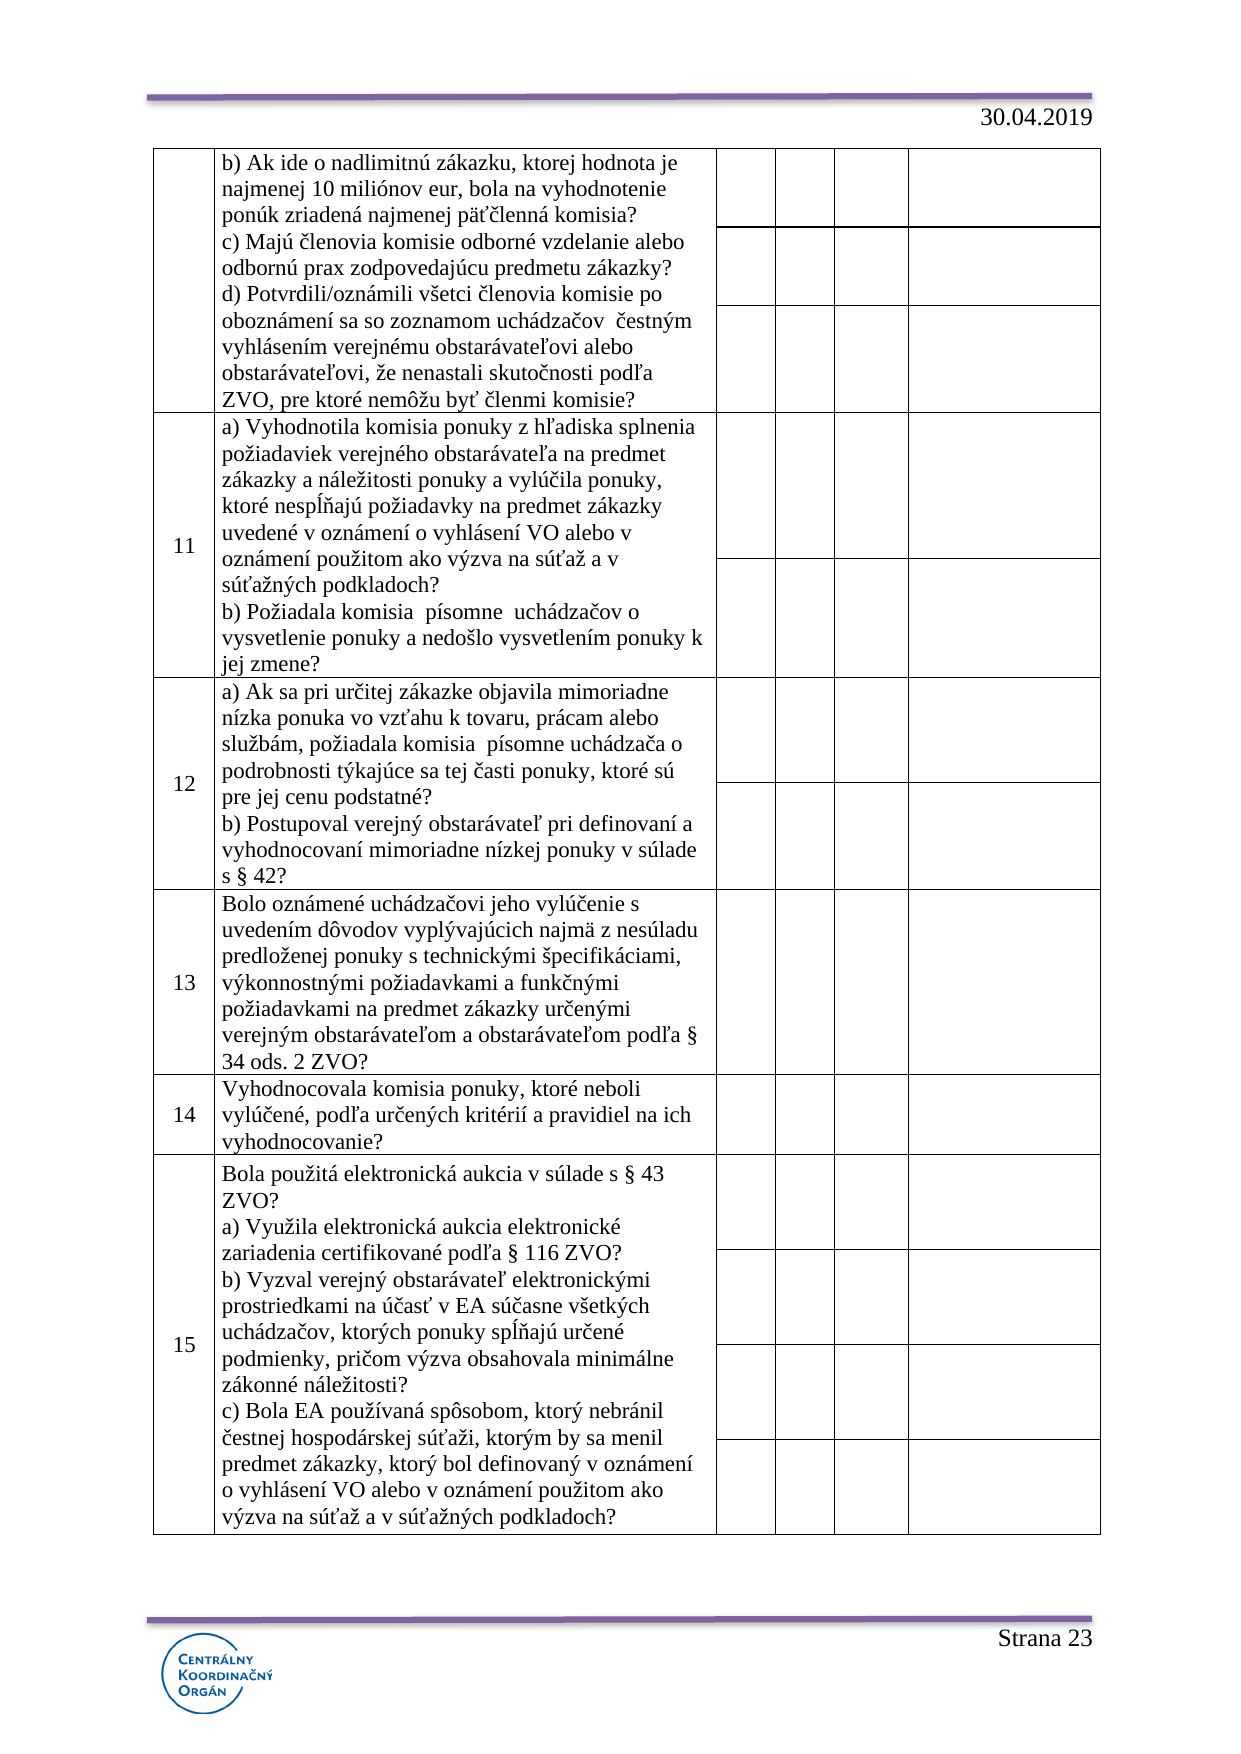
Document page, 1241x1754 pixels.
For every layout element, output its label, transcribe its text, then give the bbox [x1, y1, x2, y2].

table_cell [909, 1155, 1100, 1249]
table_cell [717, 1250, 775, 1344]
table_cell [909, 1075, 1100, 1154]
table_cell [776, 1440, 834, 1534]
table_cell a) Ak sa pri určitej zákazke objavila mimoriadne nízka ponuka vo vzťahu k tovaru, prácam alebo službám, požiadala komisia písomne uchádzača o podrobnosti týkajúce sa tej časti ponuky, ktoré sú pre jej cenu podstatné? b) Postupoval verejný obstarávateľ pri definovaní a vyhodnocovaní mimoriadne nízkej ponuky v súlade s § 42? [215, 678, 716, 889]
table_cell [909, 1250, 1100, 1344]
table_cell 15 [154, 1155, 214, 1534]
table_cell 12 [154, 678, 214, 889]
table_cell Vyhodnocovala komisia ponuky, ktoré neboli vylúčené, podľa určených kritérií a pravidiel na ich vyhodnocovanie? [215, 1075, 716, 1154]
table_cell [835, 149, 908, 226]
table_cell [835, 678, 908, 782]
table_cell [909, 149, 1100, 226]
table_cell 14 [154, 1075, 214, 1154]
table_cell [776, 149, 834, 226]
table_cell [776, 1250, 834, 1344]
table_cell [909, 783, 1100, 889]
table_cell [717, 1155, 775, 1249]
table_cell [909, 1345, 1100, 1439]
table_cell [909, 413, 1100, 557]
table_cell [835, 1345, 908, 1439]
table_cell 10 [154, 149, 214, 412]
table_cell [835, 1155, 908, 1249]
table_cell [835, 413, 908, 557]
table_cell [835, 1075, 908, 1154]
table_cell [909, 678, 1100, 782]
table_cell [776, 1155, 834, 1249]
table_cell [717, 783, 775, 889]
table_cell [776, 890, 834, 1074]
table_cell [717, 890, 775, 1074]
table_cell [776, 228, 834, 305]
table_cell [909, 228, 1100, 305]
table_cell 13 [154, 890, 214, 1074]
table_cell [776, 559, 834, 677]
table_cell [215, 149, 716, 412]
table_cell [717, 228, 775, 305]
table_cell [776, 783, 834, 889]
table_cell [835, 1250, 908, 1344]
table_cell Bola použitá elektronická aukcia v súlade s § 43 ZVO? a) Využila elektronická aukcia elektronické zariadenia certifikované podľa § 116 ZVO? b) Vyzval verejný obstarávateľ elektronickými prostriedkami na účasť v EA súčasne všetkých uchádzačov, ktorých ponuky spĺňajú určené podmienky, pričom výzva obsahovala minimálne zákonné náležitosti? c) Bola EA používaná spôsobom, ktorý nebránil čestnej hospodárskej súťaži, ktorým by sa menil predmet zákazky, ktorý bol definovaný v oznámení o vyhlásení VO alebo v oznámení použitom ako výzva na súťaž a v súťažných podkladoch? d) Oznamoval verejný obstarávateľ počas každej etapy EA bezodkladne všetkým uchádzačom dostatočné informácie, ktoré im umožňujú zistiť v každom okamihu ich relatívne umiestnenie? [215, 1155, 716, 1534]
table_cell [835, 306, 908, 412]
table_cell a) Vyhodnotila komisia ponuky z hľadiska splnenia požiadaviek verejného obstarávateľa na predmet zákazky a náležitosti ponuky a vylúčila ponuky, ktoré nespĺňajú požiadavky na predmet zákazky uvedené v oznámení o vyhlásení VO alebo v oznámení použitom ako výzva na súťaž a v súťažných podkladoch? b) Požiadala komisia písomne uchádzačov o vysvetlenie ponuky a nedošlo vysvetlením ponuky k jej zmene? [215, 413, 716, 677]
table_cell [909, 306, 1100, 412]
table_cell [835, 783, 908, 889]
table_cell [909, 890, 1100, 1074]
table_cell [717, 1440, 775, 1534]
picture [159, 1631, 272, 1713]
table_cell [717, 413, 775, 557]
table_cell [835, 559, 908, 677]
table_cell [776, 413, 834, 557]
table_cell [835, 1440, 908, 1534]
table_cell [835, 890, 908, 1074]
table_cell 11 [154, 413, 214, 677]
table_cell Bolo oznámené uchádzačovi jeho vylúčenie s uvedením dôvodov vyplývajúcich najmä z nesúladu predloženej ponuky s technickými špecifikáciami, výkonnostnými požiadavkami a funkčnými požiadavkami na predmet zákazky určenými verejným obstarávateľom a obstarávateľom podľa § 34 ods. 2 ZVO? [215, 890, 716, 1074]
table_cell [717, 1075, 775, 1154]
table_cell [717, 559, 775, 677]
table_cell [717, 1345, 775, 1439]
table_cell [717, 678, 775, 782]
table_cell [776, 1075, 834, 1154]
table_cell [776, 306, 834, 412]
table_cell [776, 1345, 834, 1439]
table_cell [776, 678, 834, 782]
table_cell [717, 149, 775, 226]
table_cell [909, 559, 1100, 677]
table_cell [909, 1440, 1100, 1534]
table_cell [835, 228, 908, 305]
table_cell [717, 306, 775, 412]
